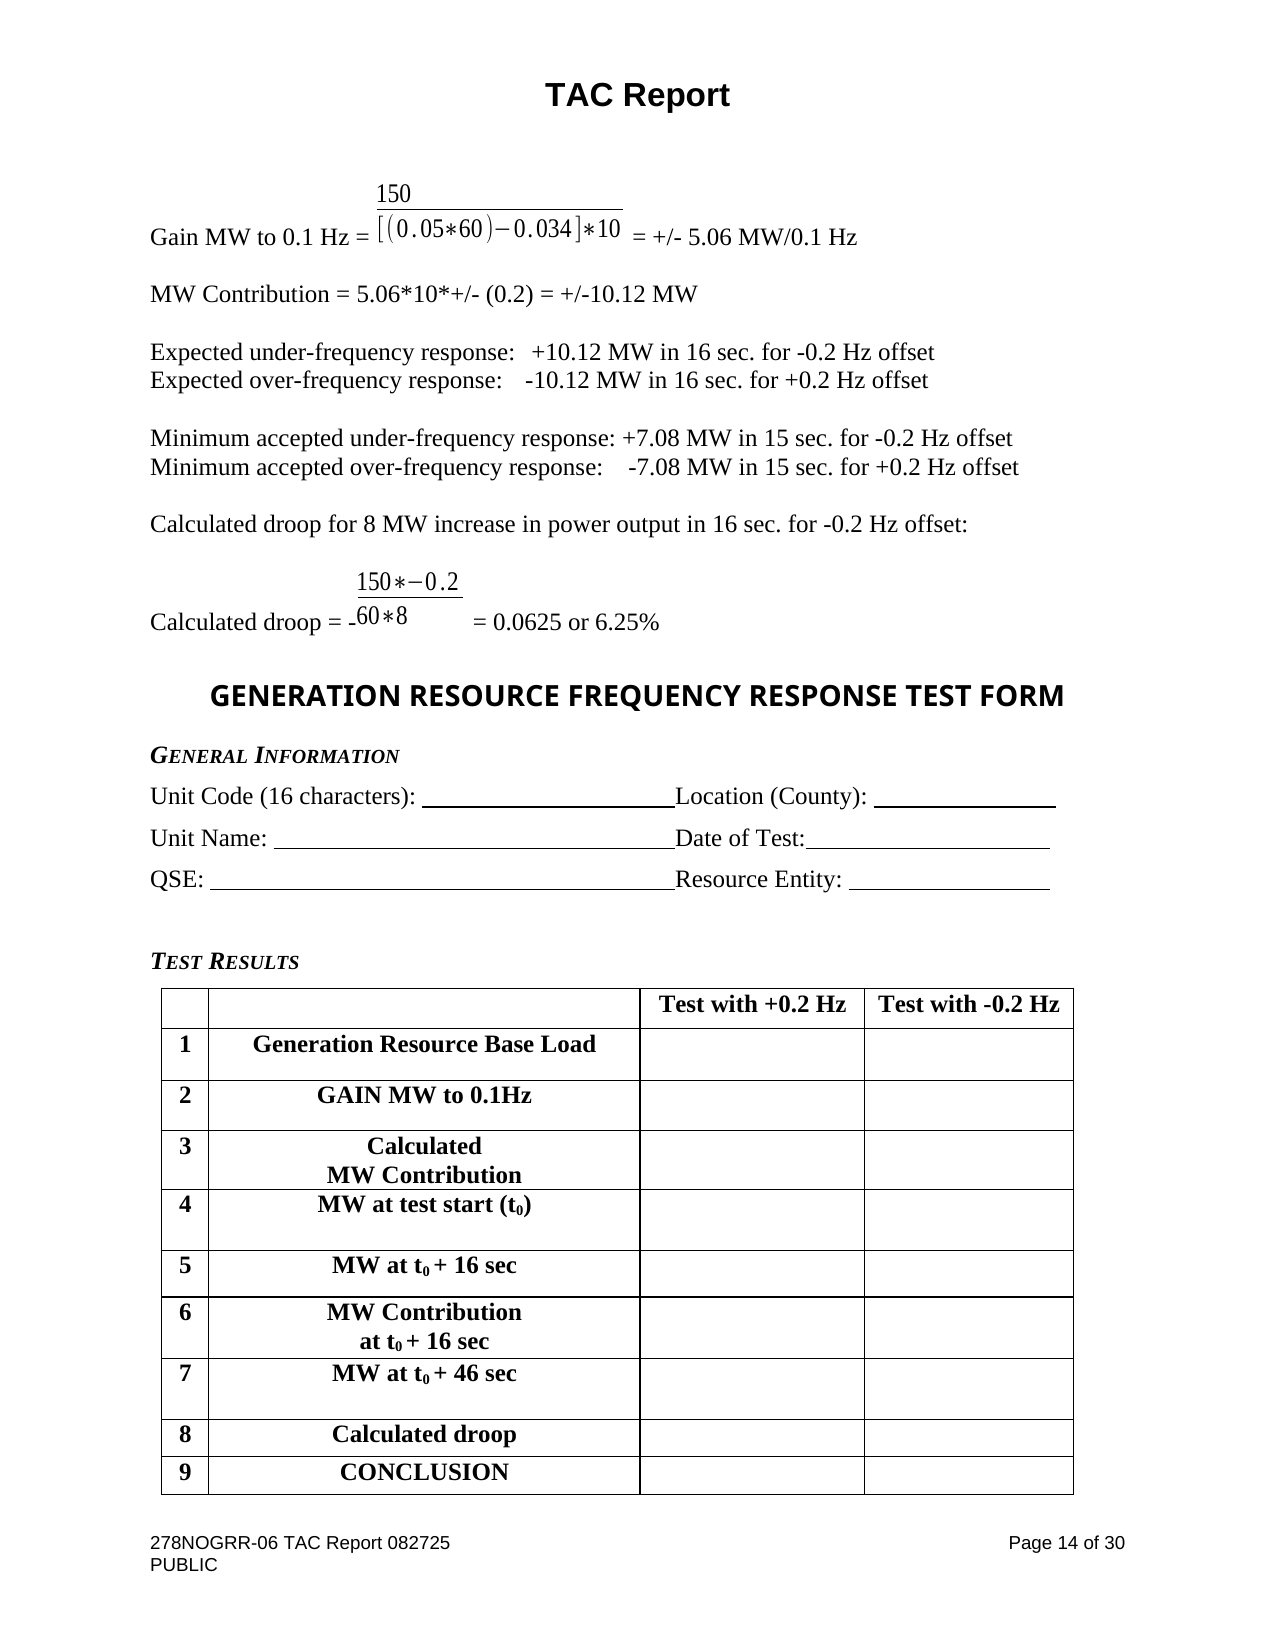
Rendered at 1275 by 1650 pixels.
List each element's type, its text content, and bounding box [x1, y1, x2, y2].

text QSE: Resource Entity: [150, 864, 1125, 893]
table_cell [865, 1420, 1073, 1456]
table_cell 3 [162, 1131, 208, 1188]
table_cell [641, 1029, 864, 1079]
text Expected under-frequency response: +10.12 MW in 16 sec. for -0.2 Hz offset [150, 337, 1125, 365]
table_cell [641, 1081, 864, 1130]
table_cell [641, 1251, 864, 1296]
text MW Contribution = 5.06*10*+/- (0.2) = +/-10.12 MW [150, 279, 1125, 308]
table_cell MW at test start (t0) [209, 1190, 639, 1249]
text Calculated droop for 8 MW increase in power output in 16 sec. for -0.2 Hz offset: [150, 509, 1125, 538]
table_cell [641, 1420, 864, 1456]
table_cell 7 [162, 1359, 208, 1418]
table_header [162, 989, 208, 1028]
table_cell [209, 1457, 639, 1493]
text Unit Name: Date of Test: [150, 823, 1125, 851]
table_cell 4 [162, 1190, 208, 1249]
table_cell 8 [162, 1420, 208, 1456]
table_cell MW Contribution at t0 + 16 sec [209, 1298, 639, 1357]
table_cell [641, 1457, 864, 1493]
table_cell MW at t0 + 16 sec [209, 1251, 639, 1296]
table_cell [865, 1029, 1073, 1079]
table_cell Calculated droop [209, 1420, 639, 1456]
table_cell [865, 1131, 1073, 1188]
table_cell [865, 1081, 1073, 1130]
table_cell 2 [162, 1081, 208, 1130]
table_header [209, 989, 639, 1028]
table_cell Generation Resource Base Load [209, 1029, 639, 1079]
table_cell 1 [162, 1029, 208, 1079]
table_cell [865, 1359, 1073, 1418]
table_header Test with +0.2 Hz [641, 989, 864, 1028]
table_cell [865, 1190, 1073, 1249]
text Unit Code (16 characters): Location (County): [150, 781, 1125, 810]
text Minimum accepted over-frequency response: -7.08 MW in 15 sec. for +0.2 Hz offset [150, 452, 1125, 480]
table_cell MW at t0 + 46 sec [209, 1359, 639, 1418]
table_cell [865, 1298, 1073, 1357]
text Expected over-frequency response: -10.12 MW in 16 sec. for +0.2 Hz offset [150, 365, 1125, 394]
table_cell [641, 1298, 864, 1357]
table_header Test with -0.2 Hz [865, 989, 1073, 1028]
table_cell 5 [162, 1251, 208, 1296]
table_cell [641, 1359, 864, 1418]
table_cell [641, 1190, 864, 1249]
table_cell GAIN MW to 0.1Hz [209, 1081, 639, 1130]
table_cell 9 [162, 1457, 208, 1493]
table_cell Calculated MW Contribution [209, 1131, 639, 1188]
table_cell [641, 1131, 864, 1188]
text Gain MW to 0.1 Hz = = +/- 5.06 MW/0.1 Hz [150, 179, 1125, 250]
text Generation Resource FREQUENCY RESPONSE TEST FORM [150, 676, 1125, 715]
text Test Results [150, 946, 1125, 975]
table_cell [865, 1251, 1073, 1296]
text Calculated droop = - = 0.0625 or 6.25% [150, 567, 1125, 636]
table_cell [865, 1457, 1073, 1493]
table_cell 6 [162, 1298, 208, 1357]
text General Information [150, 740, 1125, 769]
text Minimum accepted under-frequency response: +7.08 MW in 15 sec. for -0.2 Hz offset [150, 423, 1125, 452]
